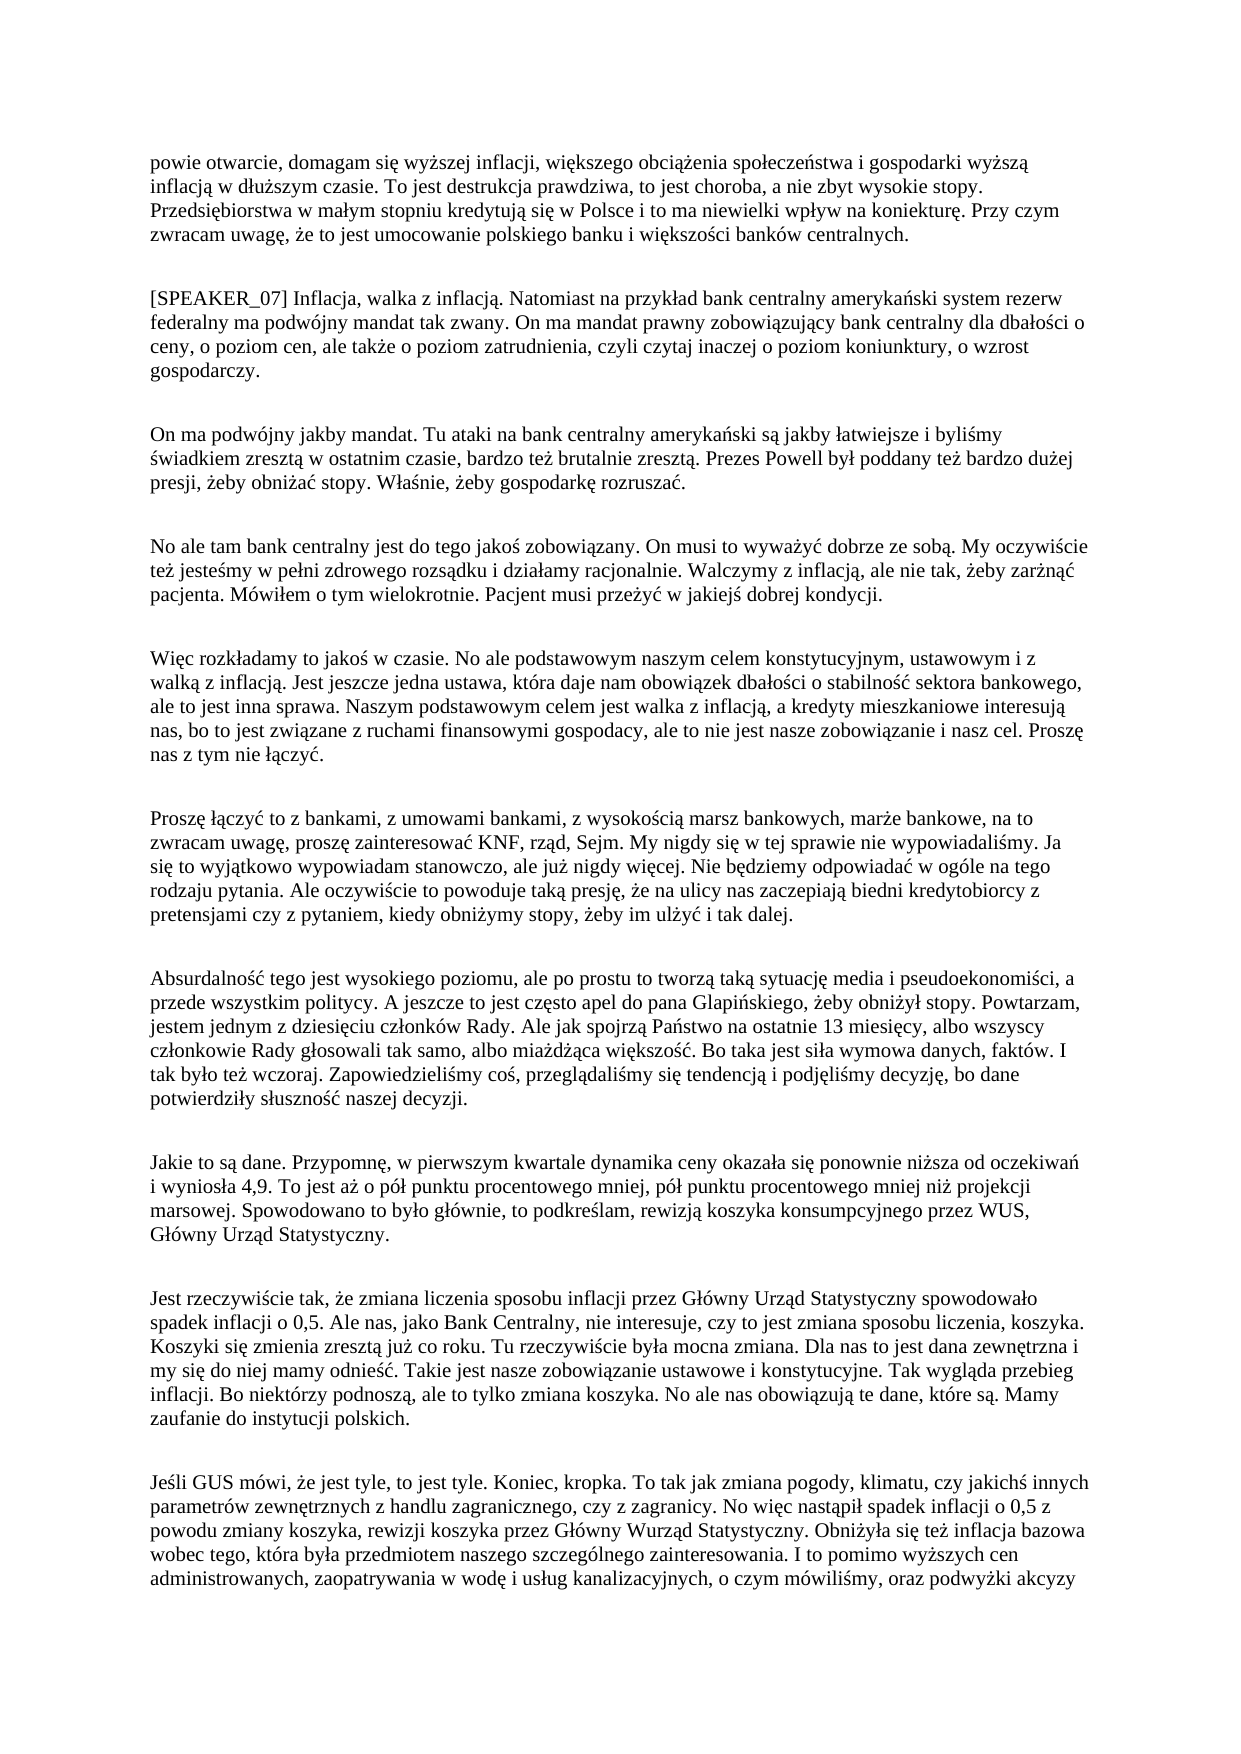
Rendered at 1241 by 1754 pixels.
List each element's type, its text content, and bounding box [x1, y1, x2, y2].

text No ale tam bank centralny jest do tego jakoś zobowiązany. On musi to wyważyć dobrze ze sobą. My oczywiście też jesteśmy w pełni zdrowego rozsądku i działamy racjonalnie. Walczymy z inflacją, ale nie tak, żeby zarżnąć pacjenta. Mówiłem o tym wielokrotnie. Pacjent musi przeżyć w jakiejś dobrej kondycji. [150, 510, 1090, 606]
text On ma podwójny jakby mandat. Tu ataki na bank centralny amerykański są jakby łatwiejsze i byliśmy świadkiem zresztą w ostatnim czasie, bardzo też brutalnie zresztą. Prezes Powell był poddany też bardzo dużej presji, żeby obniżać stopy. Właśnie, żeby gospodarkę rozruszać. [150, 398, 1090, 494]
text Więc rozkładamy to jakoś w czasie. No ale podstawowym naszym celem konstytucyjnym, ustawowym i z walką z inflacją. Jest jeszcze jedna ustawa, która daje nam obowiązek dbałości o stabilność sektora bankowego, ale to jest inna sprawa. Naszym podstawowym celem jest walka z inflacją, a kredyty mieszkaniowe interesują nas, bo to jest związane z ruchami finansowymi gospodacy, ale to nie jest nasze zobowiązanie i nasz cel. Proszę nas z tym nie łączyć. [150, 622, 1090, 766]
text Jakie to są dane. Przypomnę, w pierwszym kwartale dynamika ceny okazała się ponownie niższa od oczekiwań i wyniosła 4,9. To jest aż o pół punktu procentowego mniej, pół punktu procentowego mniej niż projekcji marsowej. Spowodowano to było głównie, to podkreślam, rewizją koszyka konsumpcyjnego przez WUS, Główny Urząd Statystyczny. [150, 1126, 1090, 1246]
text Absurdalność tego jest wysokiego poziomu, ale po prostu to tworzą taką sytuację media i pseudoekonomiści, a przede wszystkim politycy. A jeszcze to jest często apel do pana Glapińskiego, żeby obniżył stopy. Powtarzam, jestem jednym z dziesięciu członków Rady. Ale jak spojrzą Państwo na ostatnie 13 miesięcy, albo wszyscy członkowie Rady głosowali tak samo, albo miażdżąca większość. Bo taka jest siła wymowa danych, faktów. I tak było też wczoraj. Zapowiedzieliśmy coś, przeglądaliśmy się tendencją i podjęliśmy decyzję, bo dane potwierdziły słuszność naszej decyzji. [150, 942, 1090, 1110]
text Jest rzeczywiście tak, że zmiana liczenia sposobu inflacji przez Główny Urząd Statystyczny spowodowało spadek inflacji o 0,5. Ale nas, jako Bank Centralny, nie interesuje, czy to jest zmiana sposobu liczenia, koszyka. Koszyki się zmienia zresztą już co roku. Tu rzeczywiście była mocna zmiana. Dla nas to jest dana zewnętrzna i my się do niej mamy odnieść. Takie jest nasze zobowiązanie ustawowe i konstytucyjne. Tak wygląda przebieg inflacji. Bo niektórzy podnoszą, ale to tylko zmiana koszyka. No ale nas obowiązują te dane, które są. Mamy zaufanie do instytucji polskich. [150, 1262, 1090, 1430]
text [150, 150, 1090, 246]
text Proszę łączyć to z bankami, z umowami bankami, z wysokością marsz bankowych, marże bankowe, na to zwracam uwagę, proszę zainteresować KNF, rząd, Sejm. My nigdy się w tej sprawie nie wypowiadaliśmy. Ja się to wyjątkowo wypowiadam stanowczo, ale już nigdy więcej. Nie będziemy odpowiadać w ogóle na tego rodzaju pytania. Ale oczywiście to powoduje taką presję, że na ulicy nas zaczepiają biedni kredytobiorcy z pretensjami czy z pytaniem, kiedy obniżymy stopy, żeby im ulżyć i tak dalej. [150, 782, 1090, 926]
text [SPEAKER_07] Inflacja, walka z inflacją. Natomiast na przykład bank centralny amerykański system rezerw federalny ma podwójny mandat tak zwany. On ma mandat prawny zobowiązujący bank centralny dla dbałości o ceny, o poziom cen, ale także o poziom zatrudnienia, czyli czytaj inaczej o poziom koniunktury, o wzrost gospodarczy. [150, 262, 1090, 382]
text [150, 1446, 1090, 1590]
